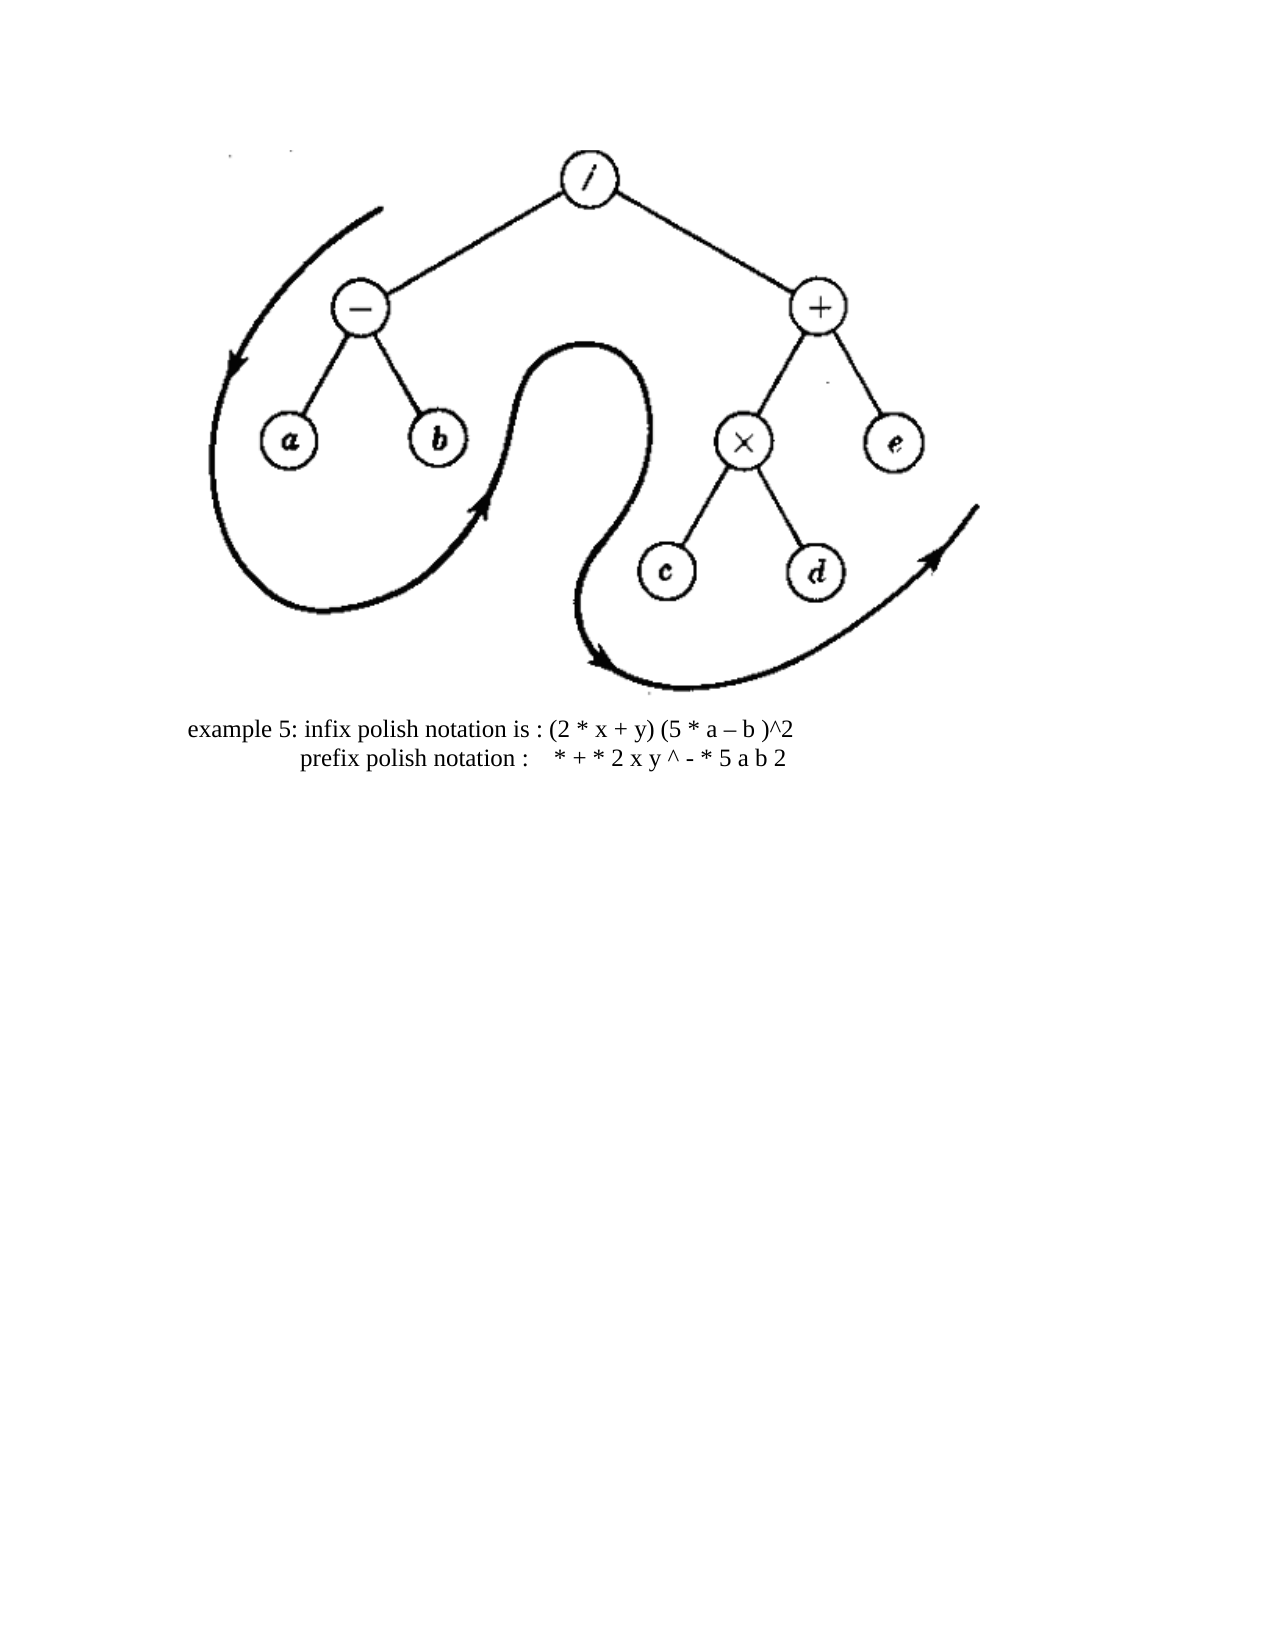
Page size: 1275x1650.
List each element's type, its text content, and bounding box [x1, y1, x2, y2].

text example 5: infix polish notation is : (2 * x + y) (5 * a – b )^2 prefix polish notation : * + * 2 x y ^ - * 5 a b 2 [187, 714, 795, 772]
picture [187, 150, 994, 714]
